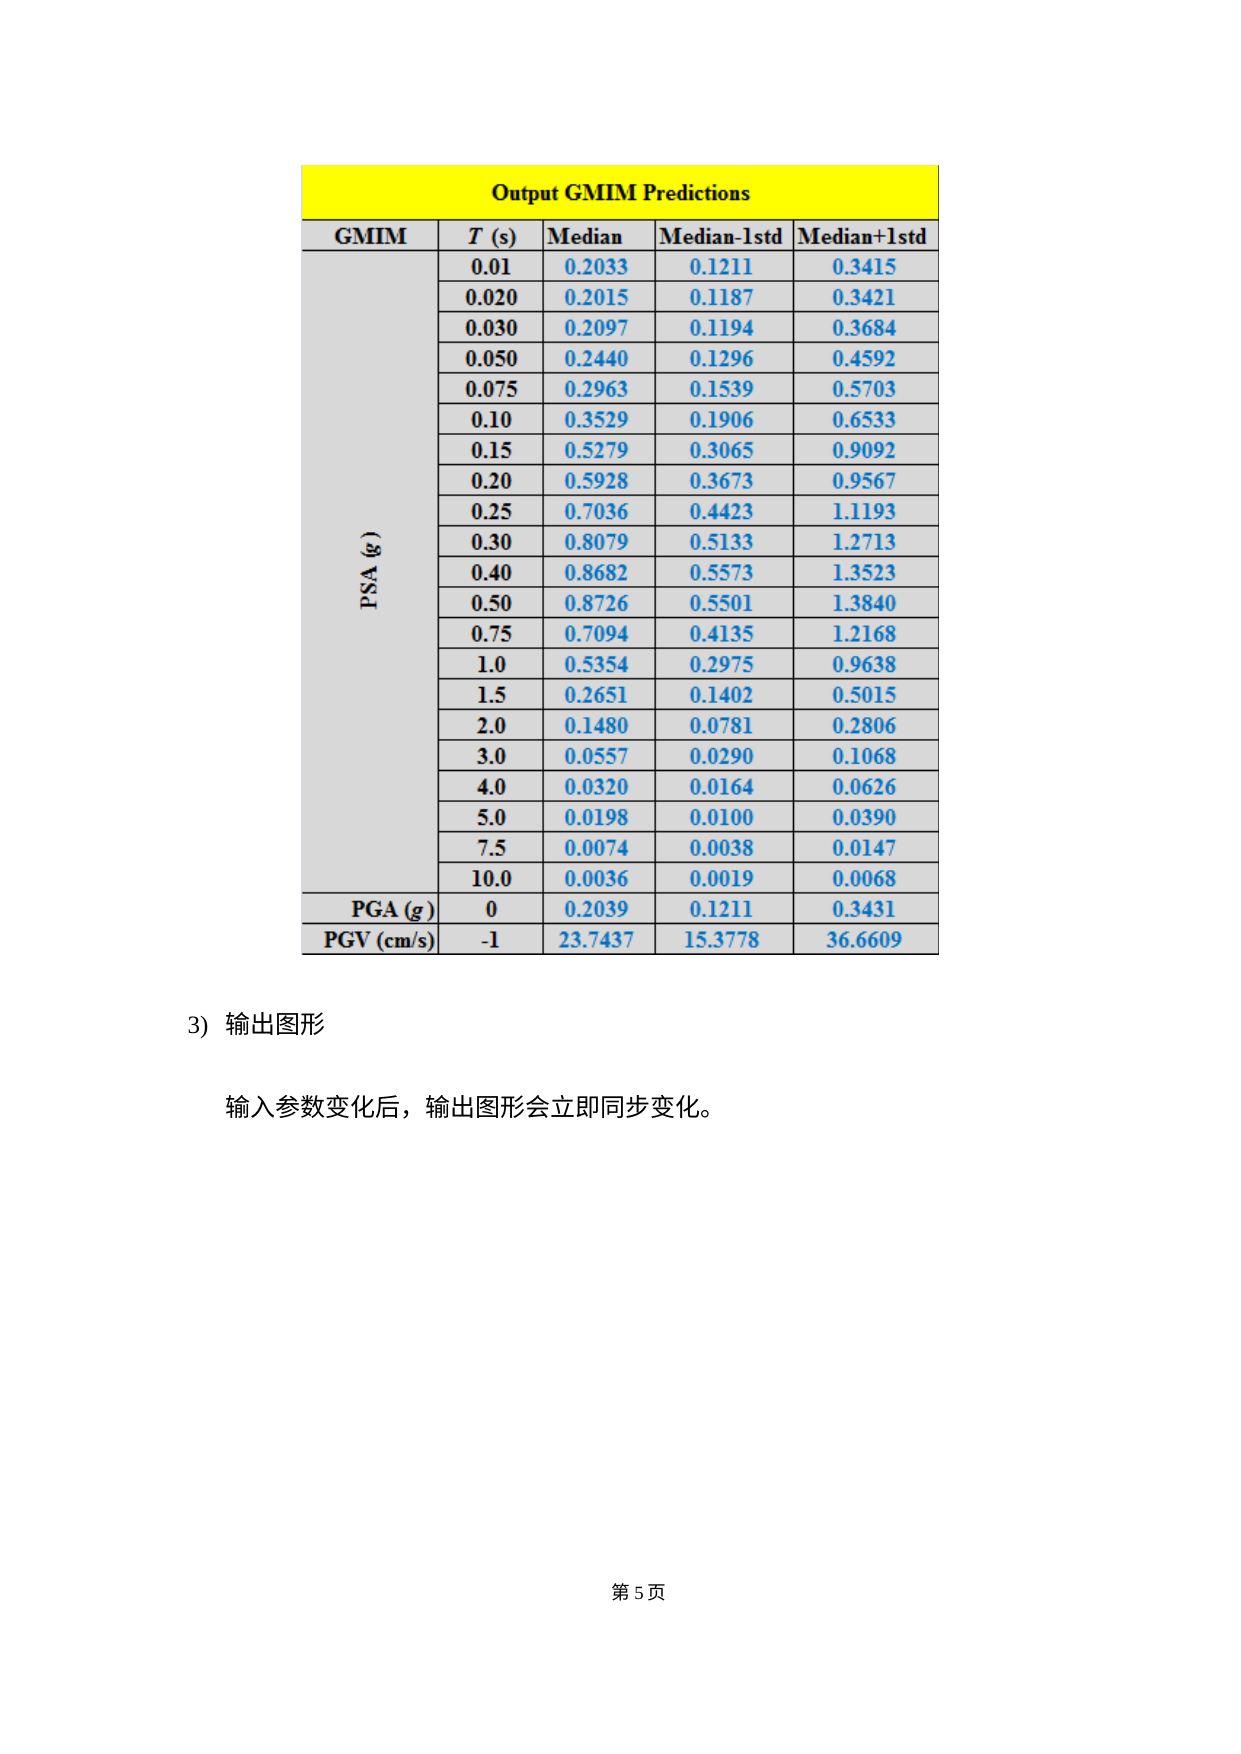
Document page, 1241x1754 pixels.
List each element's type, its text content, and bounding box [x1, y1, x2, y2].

list 输入参数变化后，输出图形会立即同步变化。 [225, 1073, 1053, 1138]
list 输出图形 [187, 990, 1053, 1055]
picture [301, 165, 939, 955]
